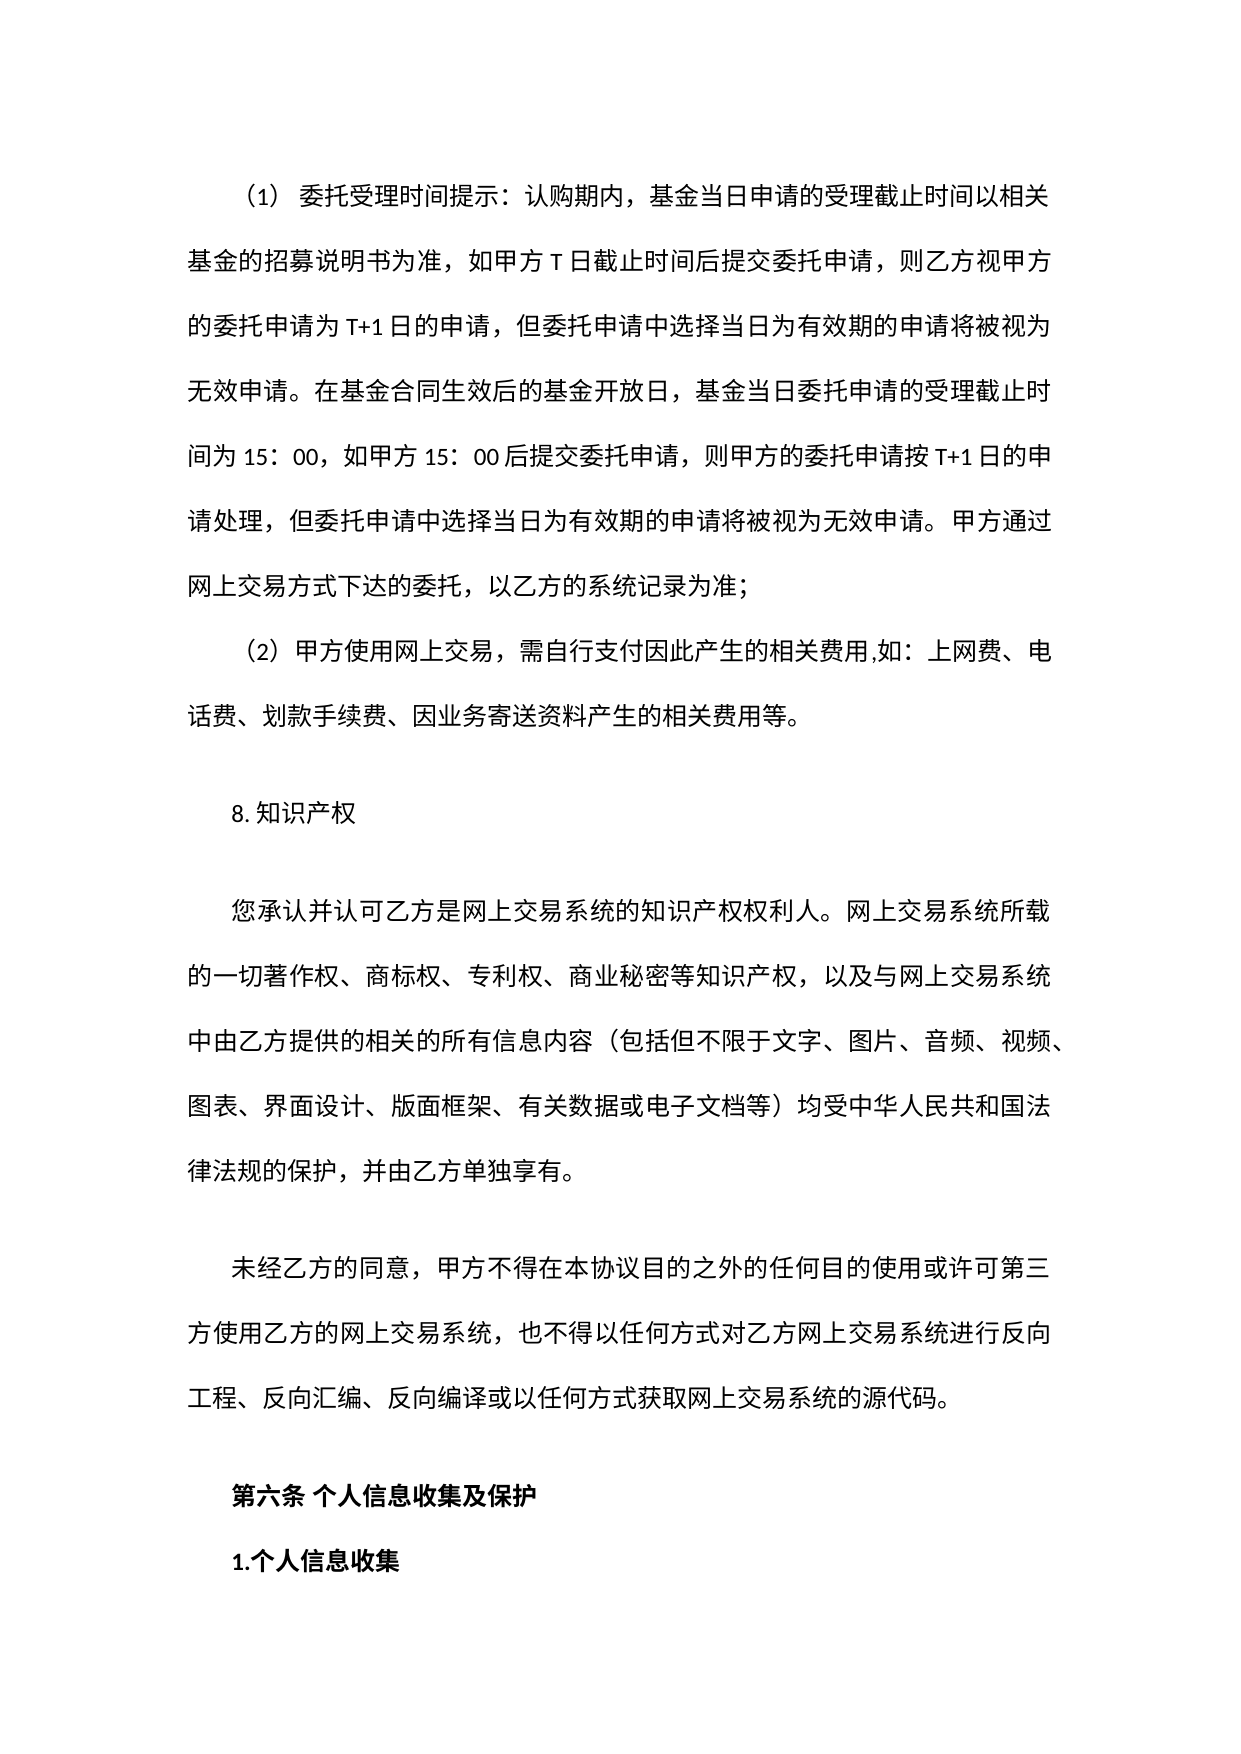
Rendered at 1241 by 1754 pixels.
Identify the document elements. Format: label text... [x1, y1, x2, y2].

text 1.个人信息收集 [187, 1527, 1053, 1592]
text （1） 委托受理时间提示：认购期内，基金当日申请的受理截止时间以相关基金的招募说明书为准，如甲方T日截止时间后提交委托申请，则乙方视甲方的委托申请为T+1日的申请，但委托申请中选择当日为有效期的申请将被视为无效申请。在基金合同生效后的基金开放日，基金当日委托申请的受理截止时间为15：00，如甲方15：00后提交委托申请，则甲方的委托申请按T+1日的申请处理，但委托申请中选择当日为有效期的申请将被视为无效申请。甲方通过网上交易方式下达的委托，以乙方的系统记录为准； [187, 162, 1053, 617]
text （2）甲方使用网上交易，需自行支付因此产生的相关费用,如：上网费、电话费、划款手续费、因业务寄送资料产生的相关费用等。 [187, 617, 1053, 747]
text 未经乙方的同意，甲方不得在本协议目的之外的任何目的使用或许可第三方使用乙方的网上交易系统，也不得以任何方式对乙方网上交易系统进行反向工程、反向汇编、反向编译或以任何方式获取网上交易系统的源代码。 [187, 1234, 1053, 1429]
text 您承认并认可乙方是网上交易系统的知识产权权利人。网上交易系统所载的一切著作权、商标权、专利权、商业秘密等知识产权，以及与网上交易系统中由乙方提供的相关的所有信息内容（包括但不限于文字、图片、音频、视频、图表、界面设计、版面框架、有关数据或电子文档等）均受中华人民共和国法律法规的保护，并由乙方单独享有。 [187, 877, 1053, 1202]
text 第六条 个人信息收集及保护 [187, 1462, 1053, 1527]
text 8. 知识产权 [187, 779, 1053, 844]
